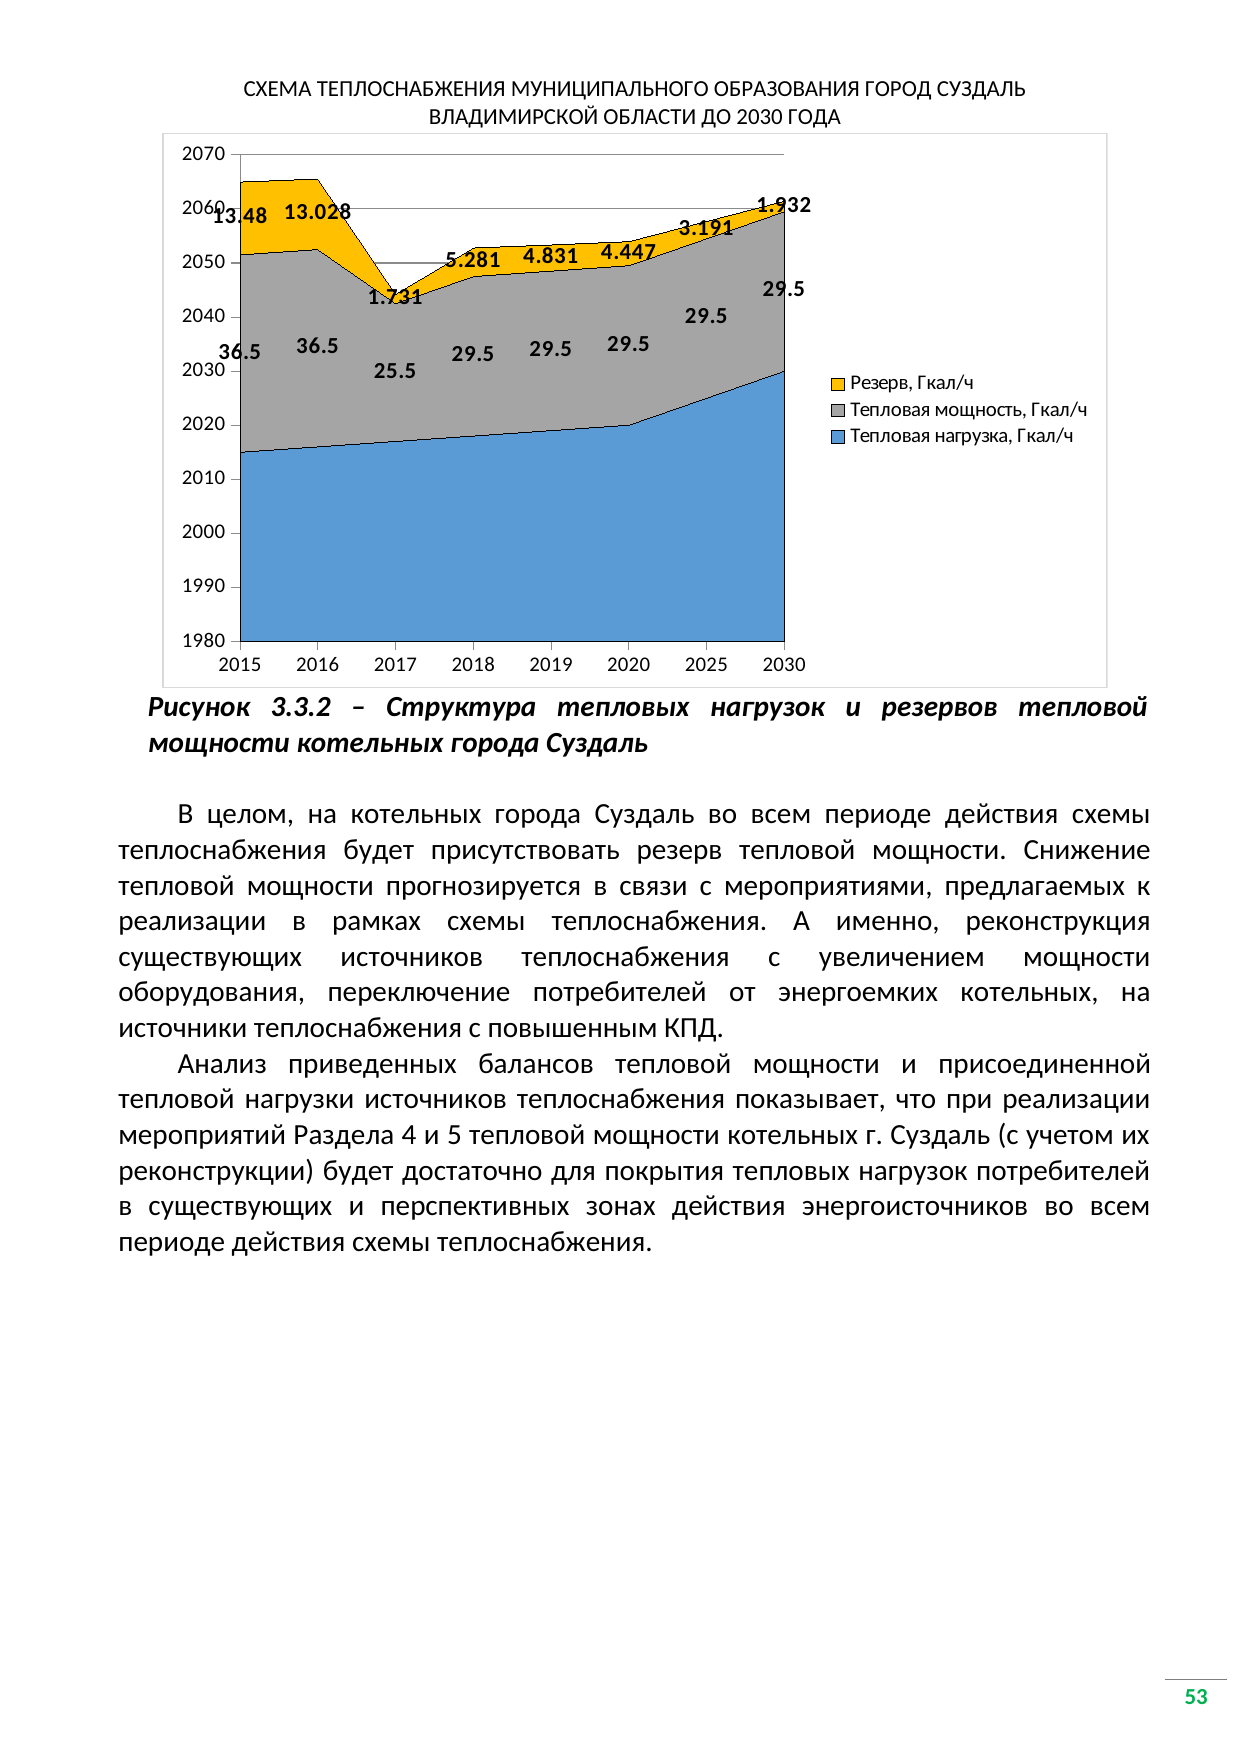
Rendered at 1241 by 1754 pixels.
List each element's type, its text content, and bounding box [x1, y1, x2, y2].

text В целом, на котельных города Суздаль во всем периоде действия схемы теплоснабжения будет присутствовать резерв тепловой мощности. Снижение тепловой мощности прогнозируется в связи с мероприятиями, предлагаемых к реализации в рамках схемы теплоснабжения. А именно, реконструкция существующих источников теплоснабжения с увеличением мощности оборудования, переключение потребителей от энергоемких котельных, на источники теплоснабжения с повышенным КПД. [118, 795, 1152, 1045]
text Рисунок 3.3.2 – Структура тепловых нагрузок и резервов тепловой мощности котельных города Суздаль [148, 688, 1152, 760]
text Анализ приведенных балансов тепловой мощности и присоединенной тепловой нагрузки источников теплоснабжения показывает, что при реализации мероприятий Раздела 4 и 5 тепловой мощности котельных г. Суздаль (с учетом их реконструкции) будет достаточно для покрытия тепловых нагрузок потребителей в существующих и перспективных зонах действия энергоисточников во всем периоде действия схемы теплоснабжения. [118, 1045, 1152, 1258]
